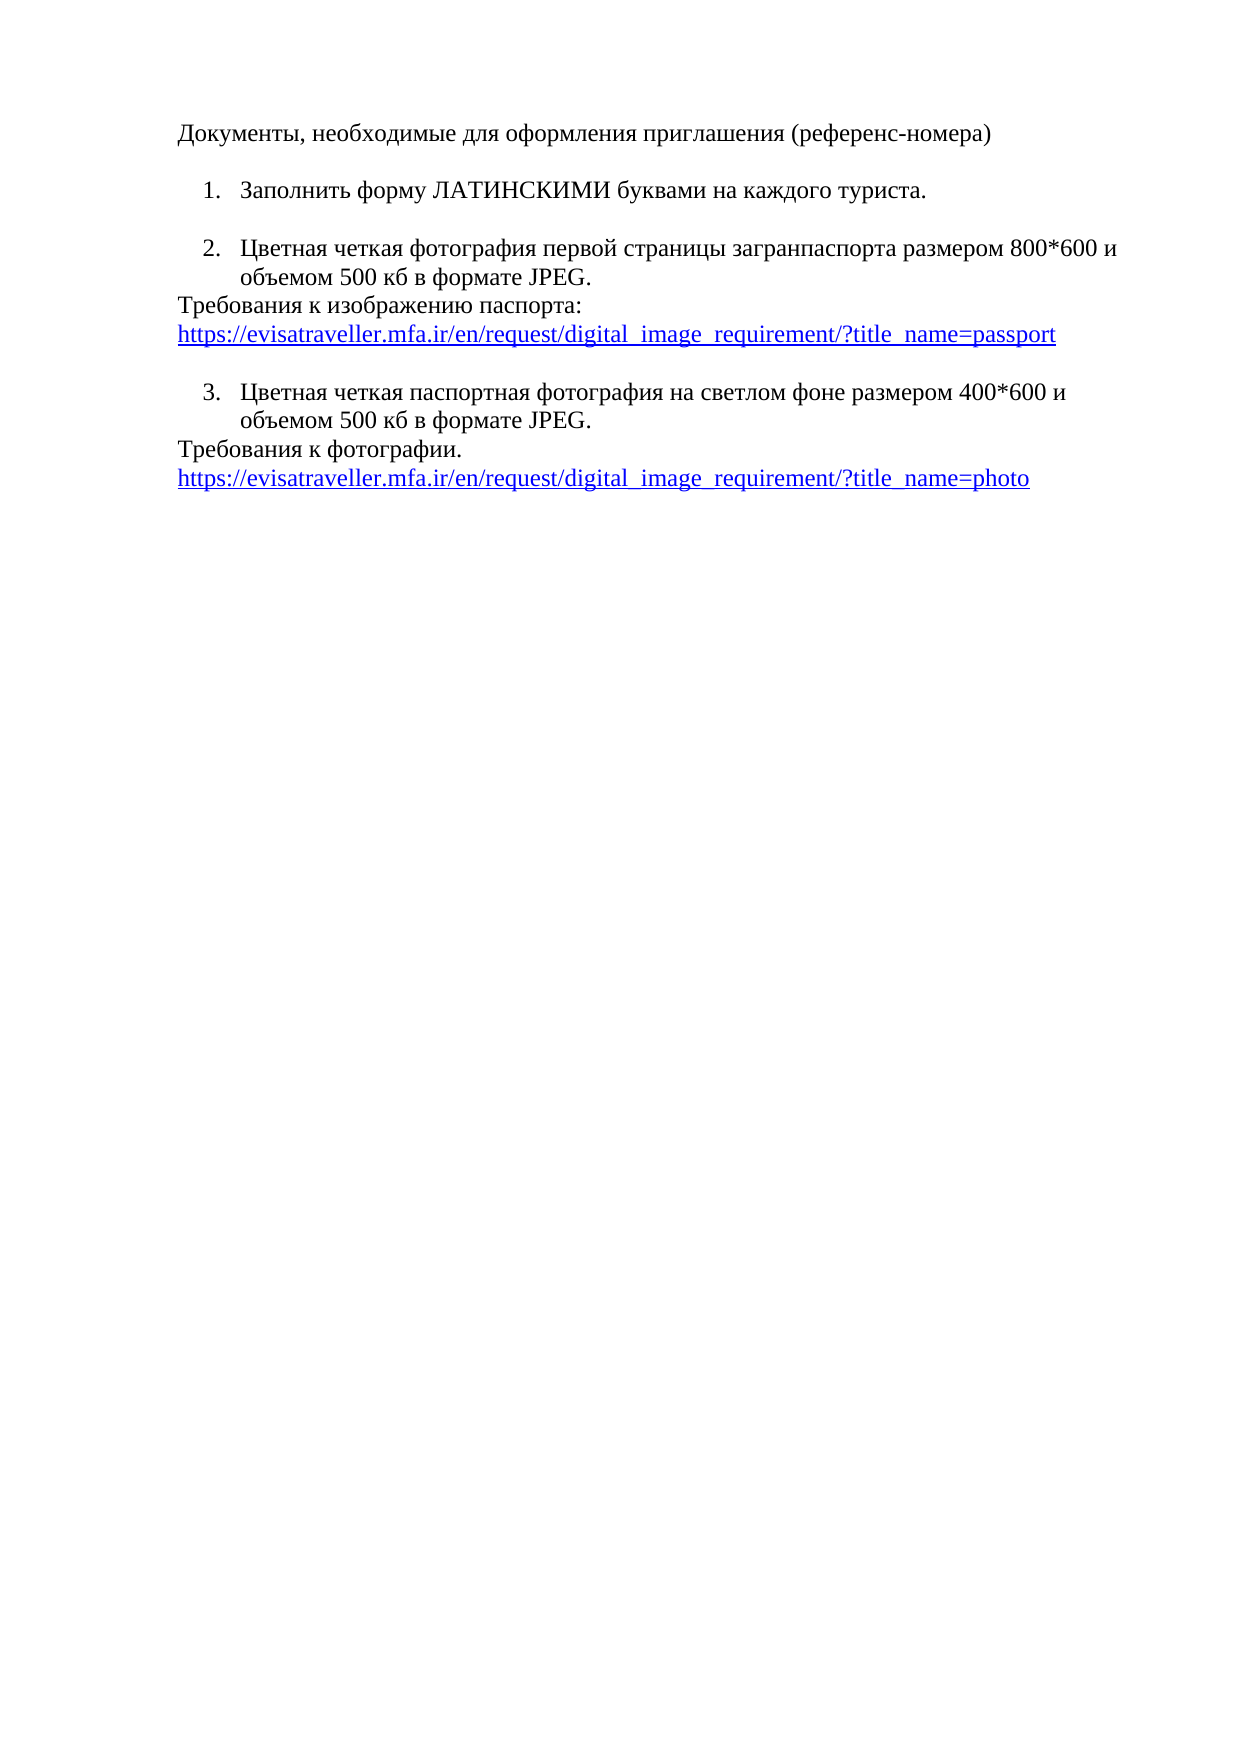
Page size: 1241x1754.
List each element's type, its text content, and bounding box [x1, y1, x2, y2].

text https://evisatraveller.mfa.ir/en/request/digital_image_requirement/?title_name=photo [177, 463, 1152, 492]
list Цветная четкая паспортная фотография на светлом фоне размером 400*600 и объемом 500 кб в формате JPEG. [202, 377, 1152, 434]
list Цветная четкая фотография первой страницы загранпаспорта размером 800*600 и объемом 500 кб в формате JPEG. [202, 233, 1152, 291]
list Заполнить форму ЛАТИНСКИМИ буквами на каждого туриста. [202, 176, 1152, 204]
text Документы, необходимые для оформления приглашения (референс-номера) [177, 118, 1152, 147]
text Требования к фотографии. [177, 434, 1152, 463]
text Требования к изображению паспорта: [177, 291, 1152, 319]
text https://evisatraveller.mfa.ir/en/request/digital_image_requirement/?title_name=passport [177, 319, 1152, 348]
